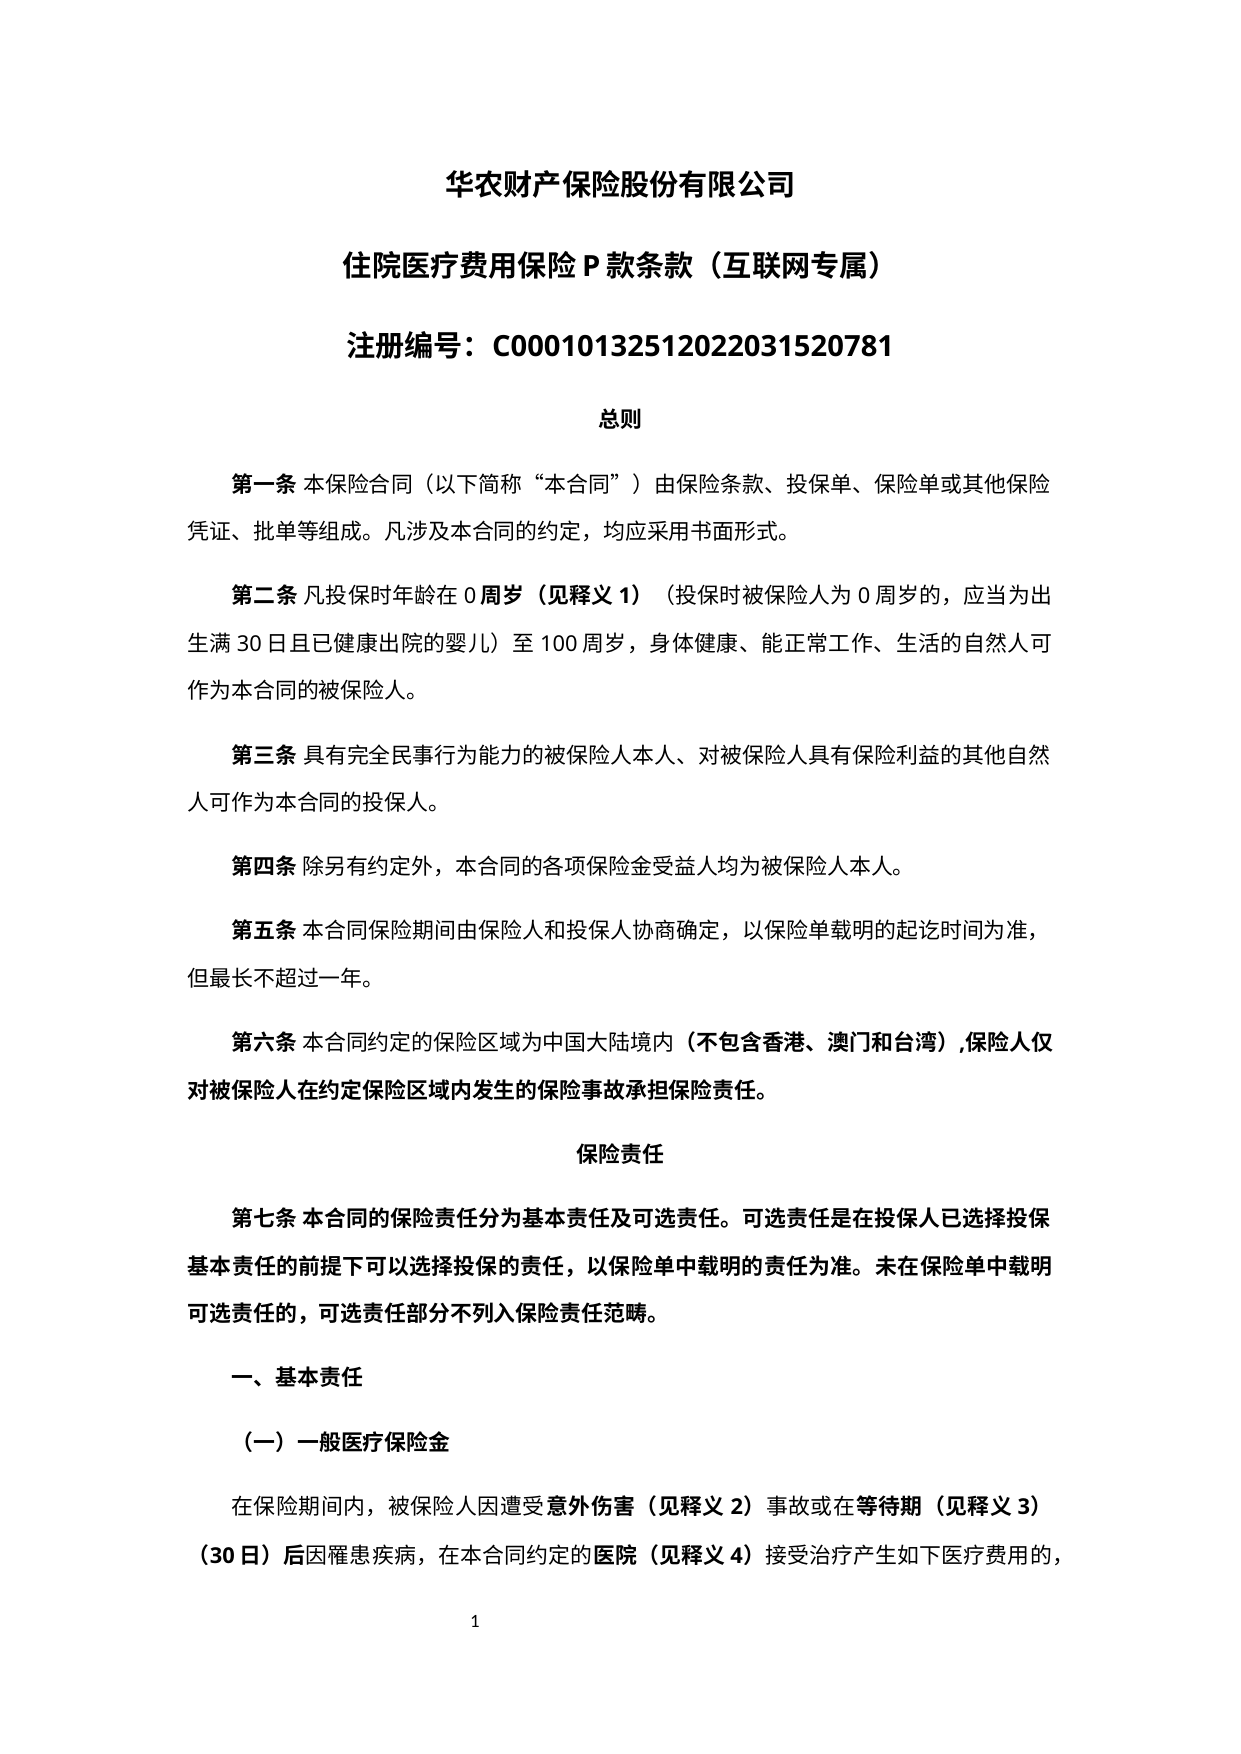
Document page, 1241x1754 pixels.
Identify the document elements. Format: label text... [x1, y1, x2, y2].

text 注册编号：C00010132512022031520781 [187, 322, 1053, 365]
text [187, 1489, 1053, 1570]
text 保险责任 [187, 1137, 1053, 1169]
text 华农财产保险股份有限公司 [187, 162, 1053, 204]
list 第四条 除另有约定外，本合同的各项保险金受益人均为被保险人本人。 [187, 849, 1053, 881]
list 第六条 本合同约定的保险区域为中国大陆境内（不包含香港、澳门和台湾）,保险人仅对被保险人在约定保险区域内发生的保险事故承担保险责任。 [187, 1025, 1053, 1104]
text 第二条 凡投保时年龄在0周岁（见释义1）（投保时被保险人为0周岁的，应当为出生满30日且已健康出院的婴儿）至100周岁，身体健康、能正常工作、生活的自然人可作为本合同的被保险人。 [187, 578, 1053, 705]
list 第三条 具有完全民事行为能力的被保险人本人、对被保险人具有保险利益的其他自然人可作为本合同的投保人。 [187, 738, 1053, 817]
text 第一条 本保险合同（以下简称“本合同”）由保险条款、投保单、保险单或其他保险凭证、批单等组成。凡涉及本合同的约定，均应采用书面形式。 [187, 467, 1053, 546]
text 总则 [187, 402, 1053, 434]
text （一）一般医疗保险金 [187, 1424, 1053, 1456]
list 第七条 本合同的保险责任分为基本责任及可选责任。可选责任是在投保人已选择投保基本责任的前提下可以选择投保的责任，以保险单中载明的责任为准。未在保险单中载明可选责任的，可选责任部分不列入保险责任范畴。 [187, 1201, 1053, 1328]
text 住院医疗费用保险P款条款（互联网专属） [187, 242, 1053, 284]
text 一、基本责任 [187, 1360, 1053, 1392]
list 第五条 本合同保险期间由保险人和投保人协商确定，以保险单载明的起讫时间为准，但最长不超过一年。 [187, 913, 1053, 993]
